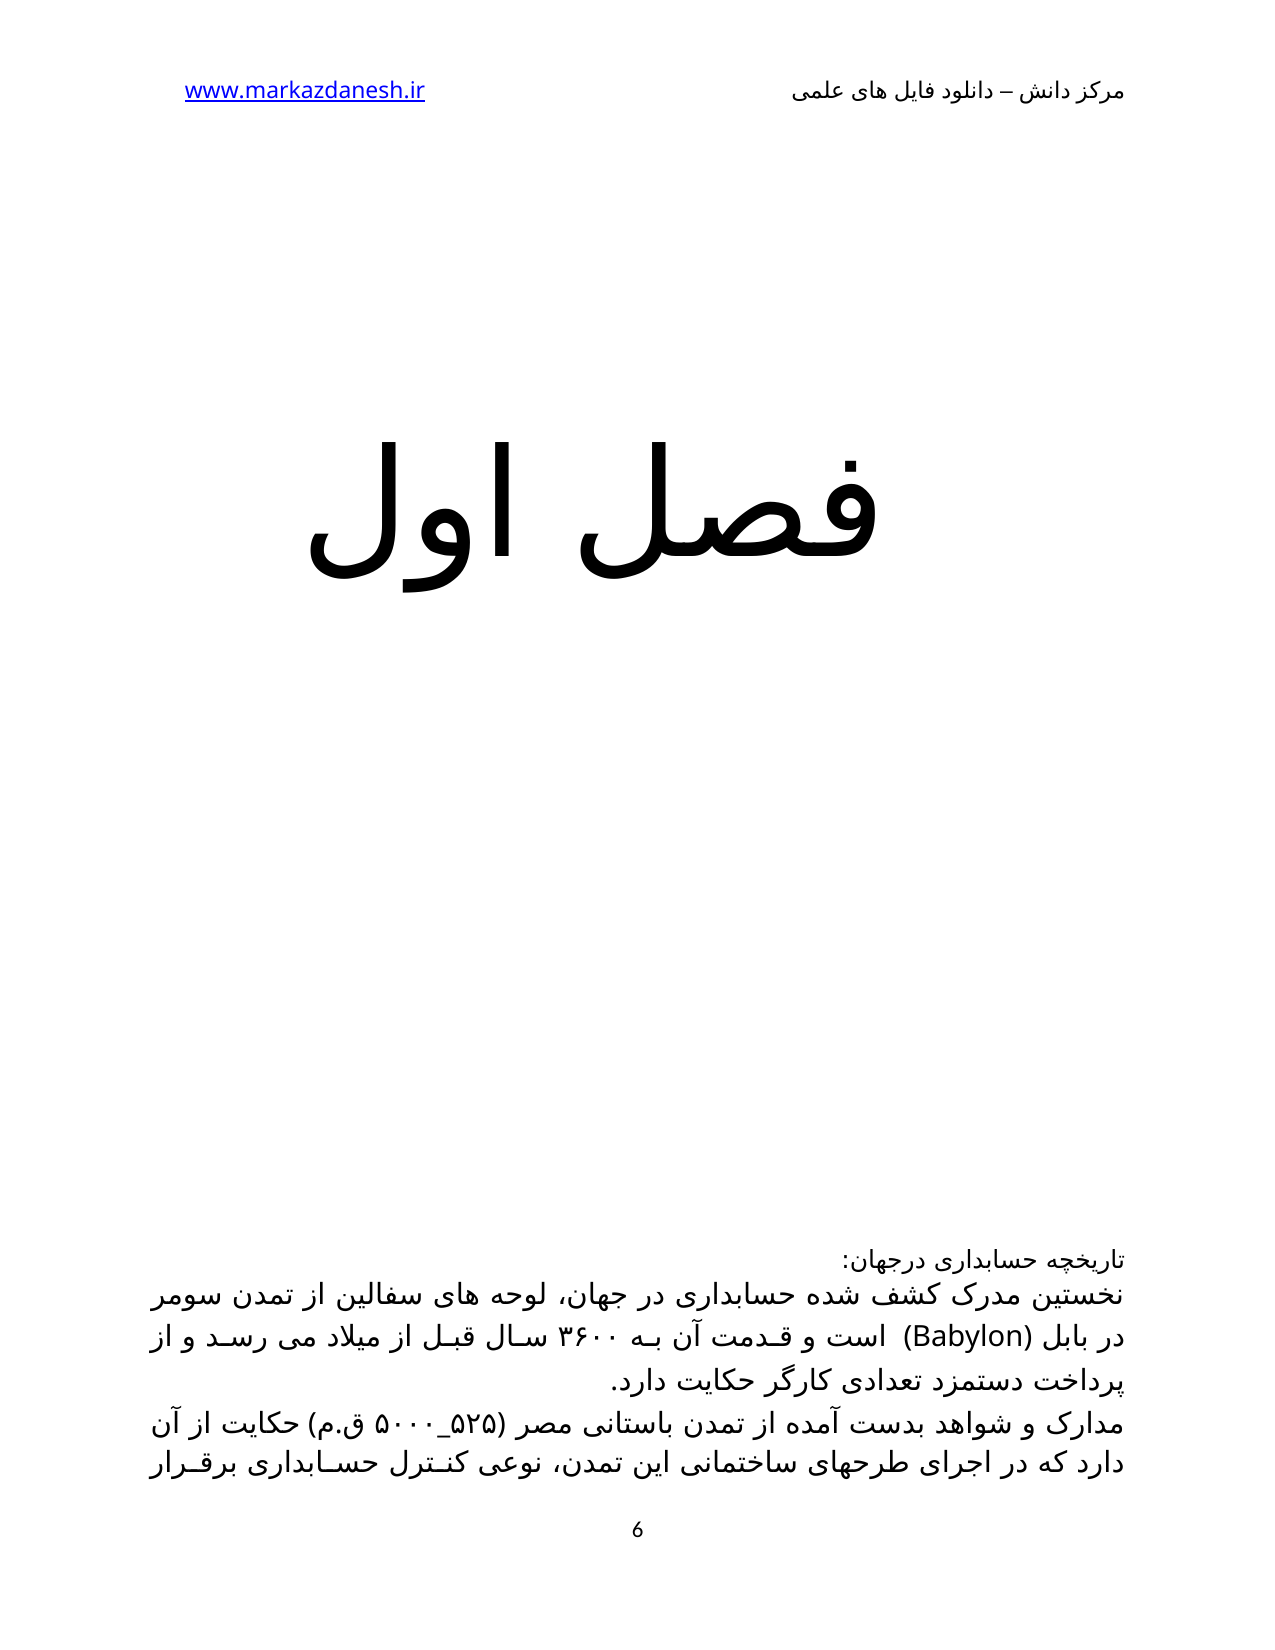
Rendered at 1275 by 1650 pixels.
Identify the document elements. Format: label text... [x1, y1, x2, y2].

text تاریخچه حسابداری درجهان: [150, 1245, 1125, 1274]
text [150, 1403, 1125, 1479]
text نخستین مدرک کشف شده حسابداری در جهان، لوحه های سفالین از تمدن سومر در بابل (Babylon) است و قدمت آن به ۳۶۰۰ سال قبل از میلاد می رسد و از پرداخت دستمزد تعدادی کارگر حکایت دارد. [150, 1277, 1125, 1399]
text فصل اول [150, 418, 1125, 592]
